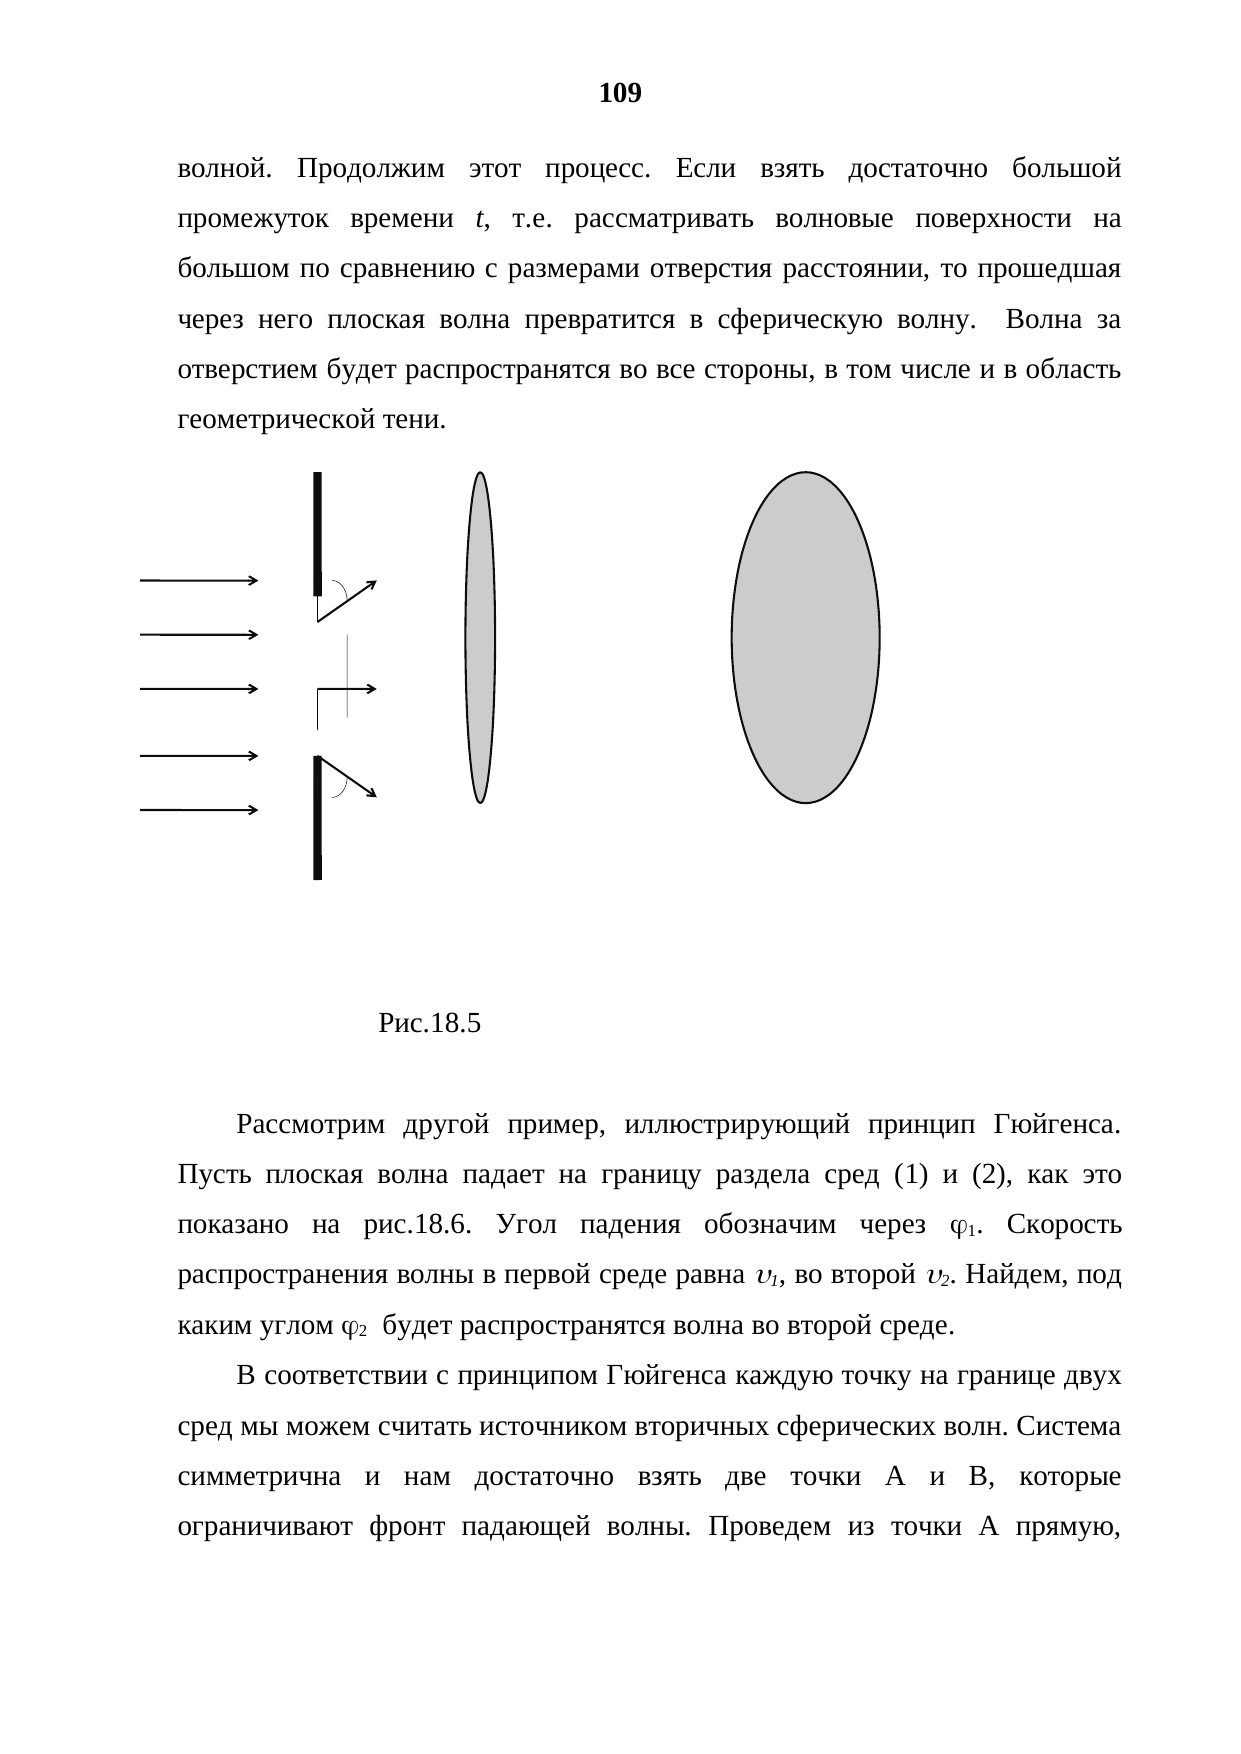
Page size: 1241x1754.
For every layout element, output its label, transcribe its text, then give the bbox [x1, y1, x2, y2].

text Рассмотрим другой пример, иллюстрирующий принцип Гюйгенса. Пусть плоская волна падает на границу раздела сред (1) и (2), как это показано на рис.18.6. Угол падения обозначим через 1. Скорость распространения волны в первой среде равна 1, во второй 2. Найдем, под каким углом 2 будет распространятся волна во второй среде. [177, 1106, 1122, 1341]
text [177, 1357, 1122, 1542]
text Рис.18.5 [177, 1005, 1122, 1039]
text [177, 150, 1122, 435]
